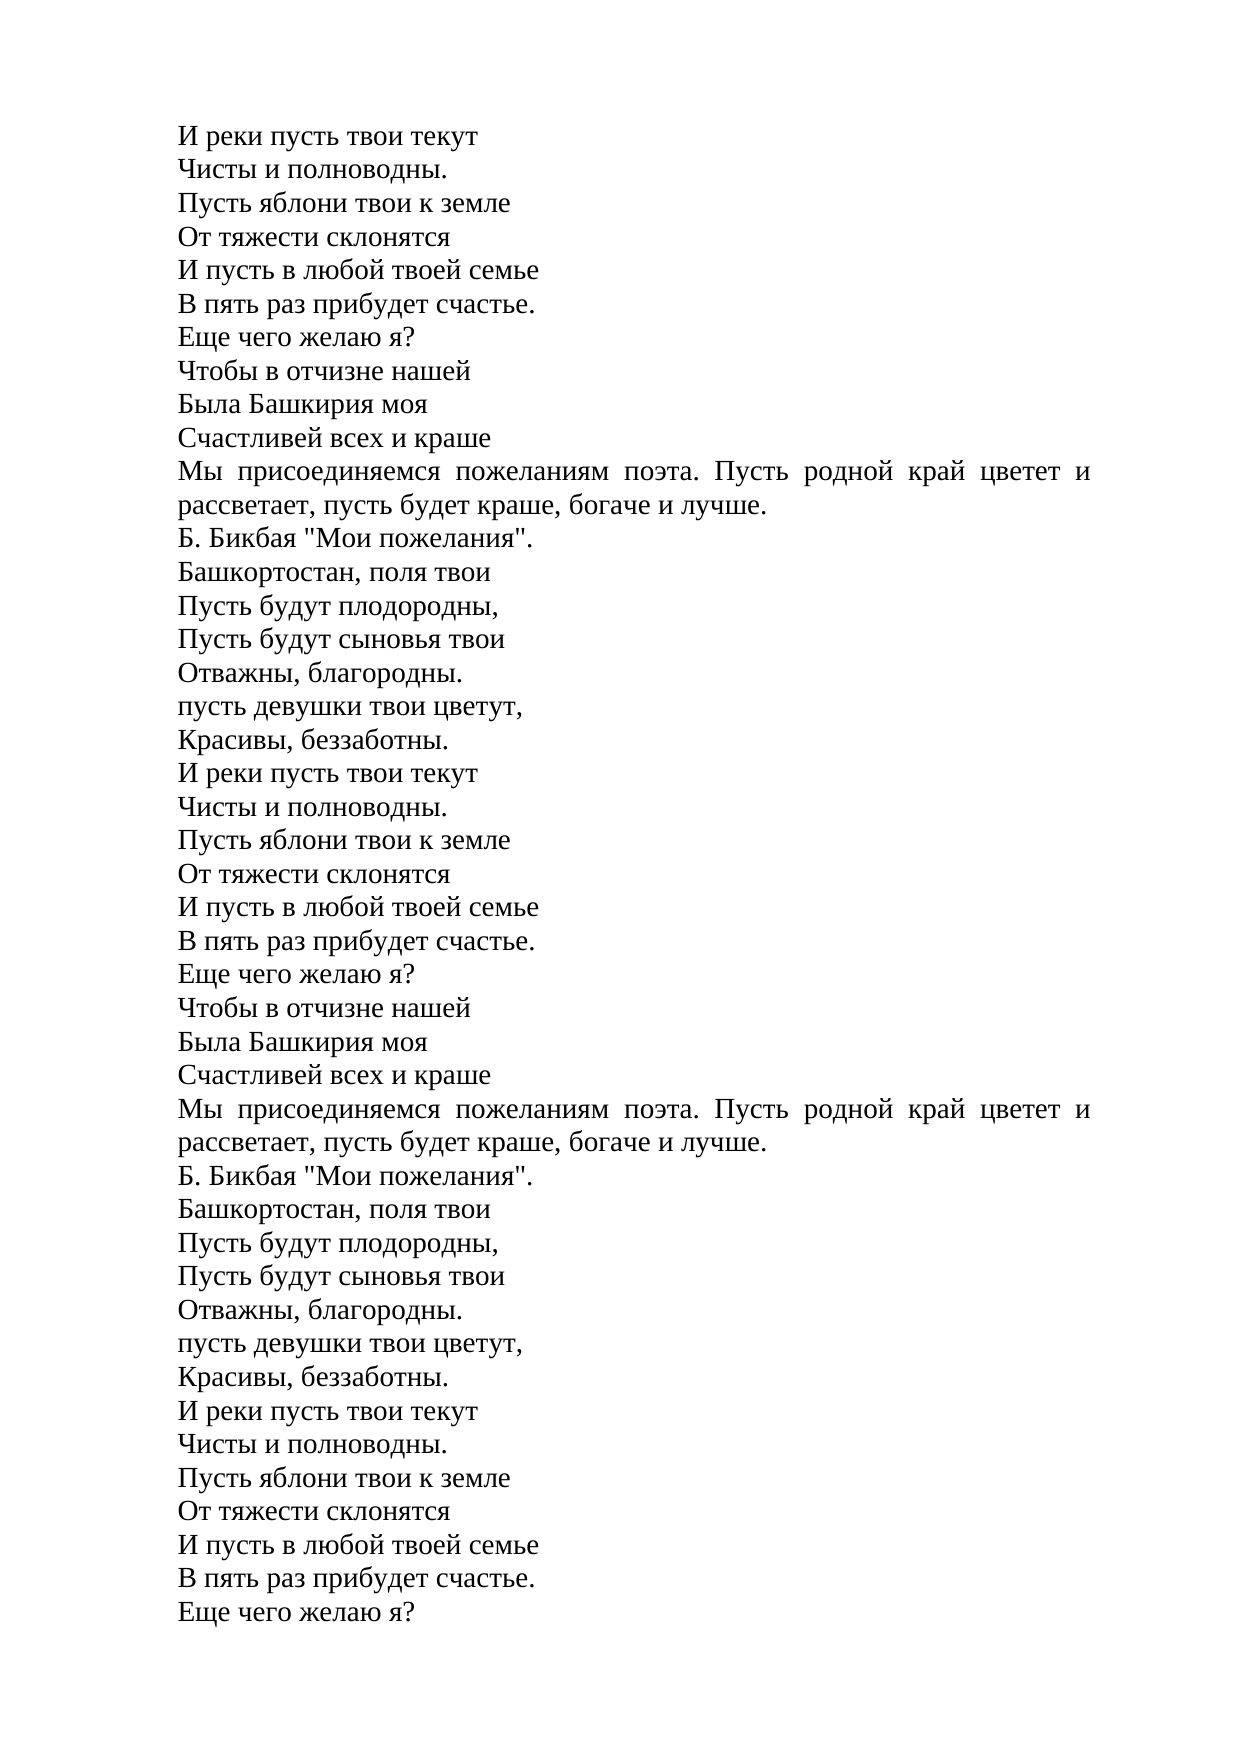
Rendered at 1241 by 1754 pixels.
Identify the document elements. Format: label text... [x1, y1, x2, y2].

text Чтобы в отчизне нашей [177, 353, 1152, 386]
text Отважны, благородны. [177, 1292, 1152, 1326]
text Пусть яблони твои к земле [177, 1460, 1152, 1493]
text В пять раз прибудет счастье. [177, 1560, 1152, 1594]
text рассветает, пусть будет краше, богаче и лучше. [177, 487, 1152, 521]
text Башкортостан, поля твои [177, 1191, 1152, 1225]
text В пять раз прибудет счастье. [177, 286, 1152, 319]
text Пусть будут сыновья твои [177, 1258, 1152, 1292]
text Пусть яблони твои к земле [177, 185, 1152, 219]
text От тяжести склонятся [177, 856, 1152, 889]
text И пусть в любой твоей семье [177, 1527, 1152, 1560]
text Пусть будут сыновья твои [177, 621, 1152, 655]
text Счастливей всех и краше [177, 1057, 1152, 1091]
text В пять раз прибудет счастье. [177, 923, 1152, 957]
text Отважны, благородны. [177, 655, 1152, 688]
text Красивы, беззаботны. [177, 722, 1152, 755]
text Б. Бикбая "Мои пожелания". [177, 521, 1152, 554]
text И реки пусть твои текут [177, 755, 1152, 789]
text И пусть в любой твоей семье [177, 889, 1152, 923]
text Еще чего желаю я? [177, 957, 1152, 990]
text пусть девушки твои цветут, [177, 688, 1152, 722]
text Была Башкирия моя [177, 1024, 1152, 1057]
text Была Башкирия моя [177, 386, 1152, 420]
text Чисты и полноводны. [177, 789, 1152, 822]
text Счастливей всех и краше [177, 420, 1152, 453]
text Еще чего желаю я? [177, 319, 1152, 353]
text Мы присоединяемся пожеланиям поэта. Пусть родной край цветет и [177, 1091, 1152, 1124]
text Пусть яблони твои к земле [177, 822, 1152, 856]
text Чисты и полноводны. [177, 152, 1152, 185]
text Чисты и полноводны. [177, 1426, 1152, 1460]
text пусть девушки твои цветут, [177, 1326, 1152, 1359]
text От тяжести склонятся [177, 219, 1152, 252]
text И реки пусть твои текут [177, 1393, 1152, 1426]
text И реки пусть твои текут [177, 118, 1152, 152]
text Пусть будут плодородны, [177, 1225, 1152, 1258]
text И пусть в любой твоей семье [177, 252, 1152, 286]
text Пусть будут плодородны, [177, 588, 1152, 621]
text Б. Бикбая "Мои пожелания". [177, 1158, 1152, 1191]
text Красивы, беззаботны. [177, 1359, 1152, 1393]
text рассветает, пусть будет краше, богаче и лучше. [177, 1124, 1152, 1158]
text От тяжести склонятся [177, 1493, 1152, 1527]
text Еще чего желаю я? [177, 1594, 1152, 1627]
text Мы присоединяемся пожеланиям поэта. Пусть родной край цветет и [177, 453, 1152, 487]
text Чтобы в отчизне нашей [177, 990, 1152, 1024]
text Башкортостан, поля твои [177, 554, 1152, 588]
